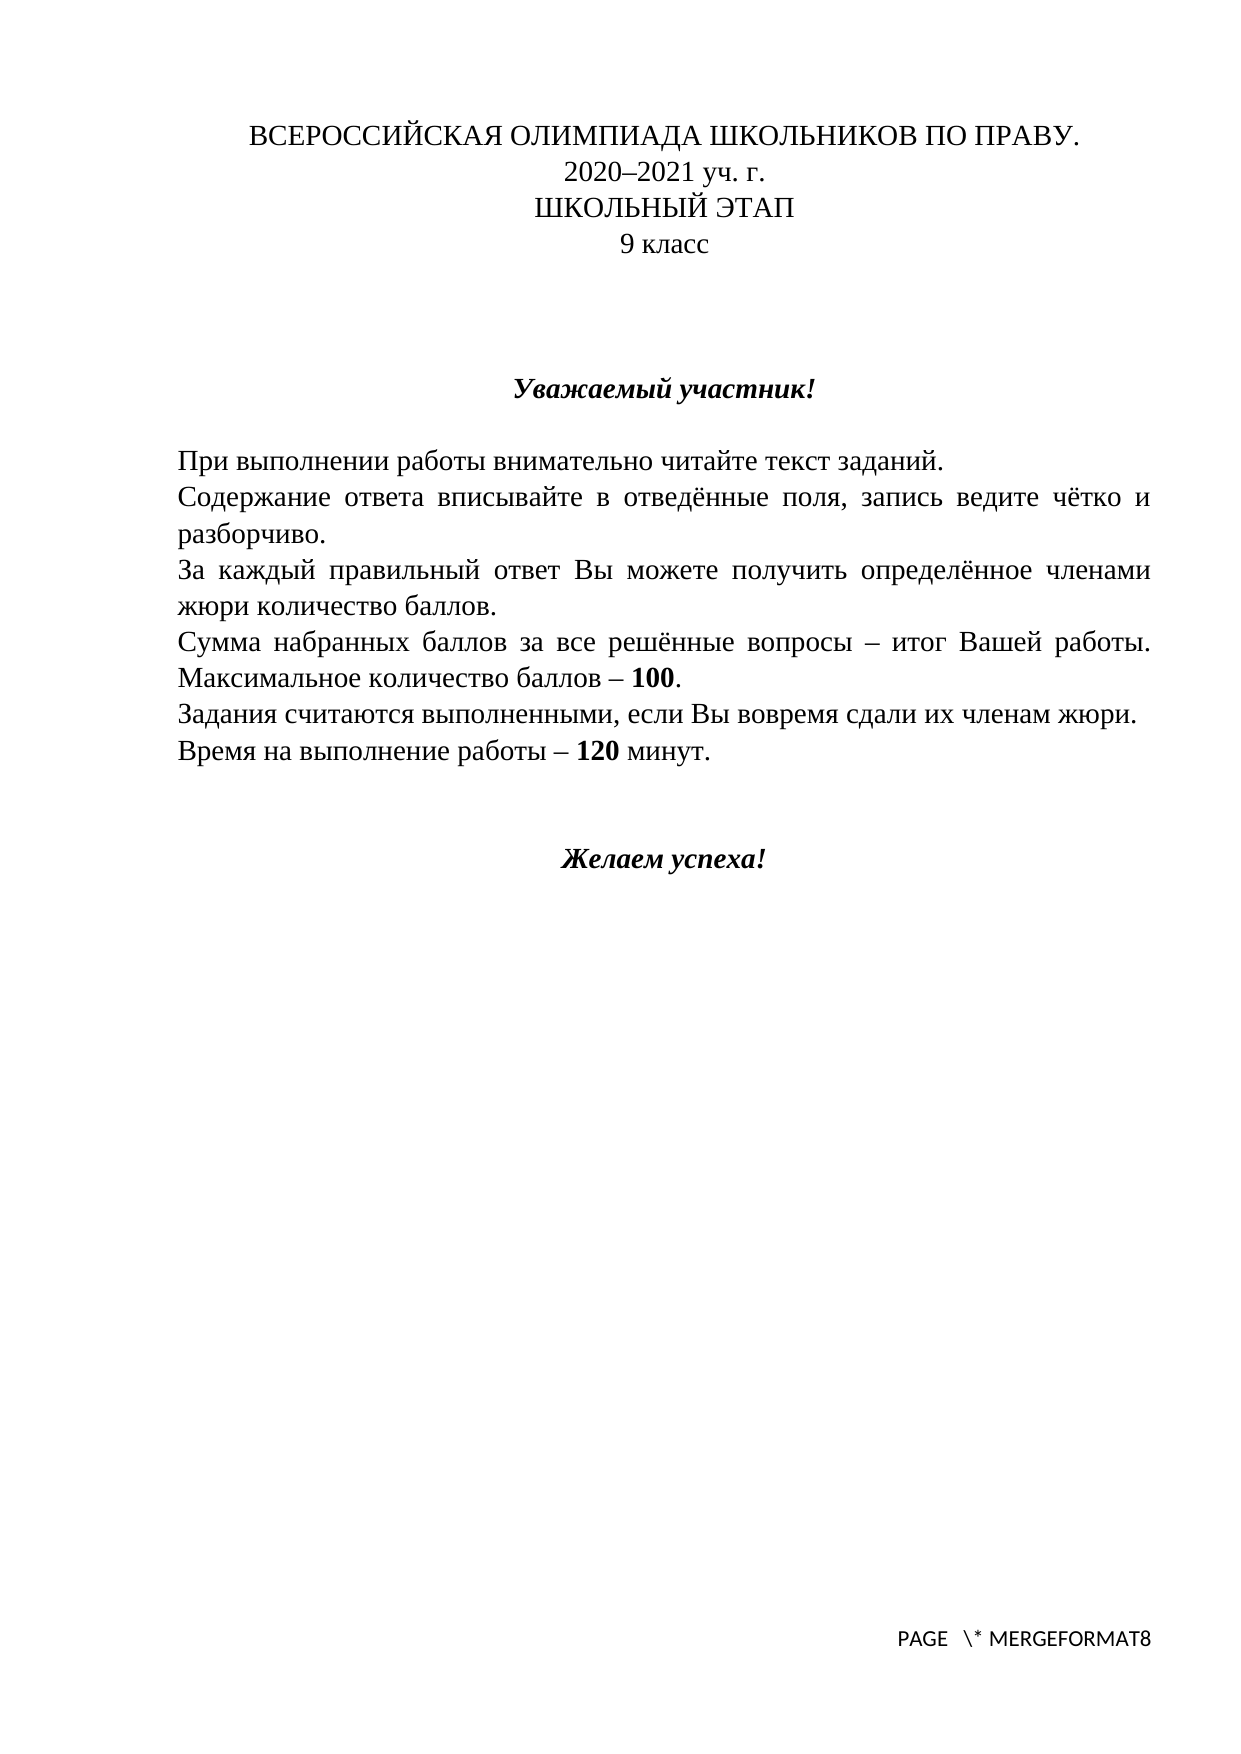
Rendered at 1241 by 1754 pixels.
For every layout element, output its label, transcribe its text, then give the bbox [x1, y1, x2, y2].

text Содержание ответа вписывайте в отведённые поля, запись ведите чётко и разборчиво. [177, 479, 1152, 549]
text За каждый правильный ответ Вы можете получить определённое членами жюри количество баллов. [177, 552, 1152, 622]
text Сумма набранных баллов за все решённые вопросы – итог Вашей работы. Максимальное количество баллов – 100. [177, 624, 1152, 694]
text Задания считаются выполненными, если Вы вовремя сдали их членам жюри. [177, 696, 1152, 730]
text Желаем успеха! [177, 841, 1152, 874]
text ВСЕРОССИЙСКАЯ ОЛИМПИАДА ШКОЛЬНИКОВ ПО ПРАВУ. [177, 118, 1152, 152]
text 2020–2021 уч. г. [177, 154, 1152, 188]
text 9 класс [177, 227, 1152, 260]
text Время на выполнение работы – 120 минут. [177, 733, 1152, 766]
text ШКОЛЬНЫЙ ЭТАП [177, 190, 1152, 224]
text При выполнении работы внимательно читайте текст заданий. [177, 443, 1152, 477]
text Уважаемый участник! [177, 371, 1152, 405]
